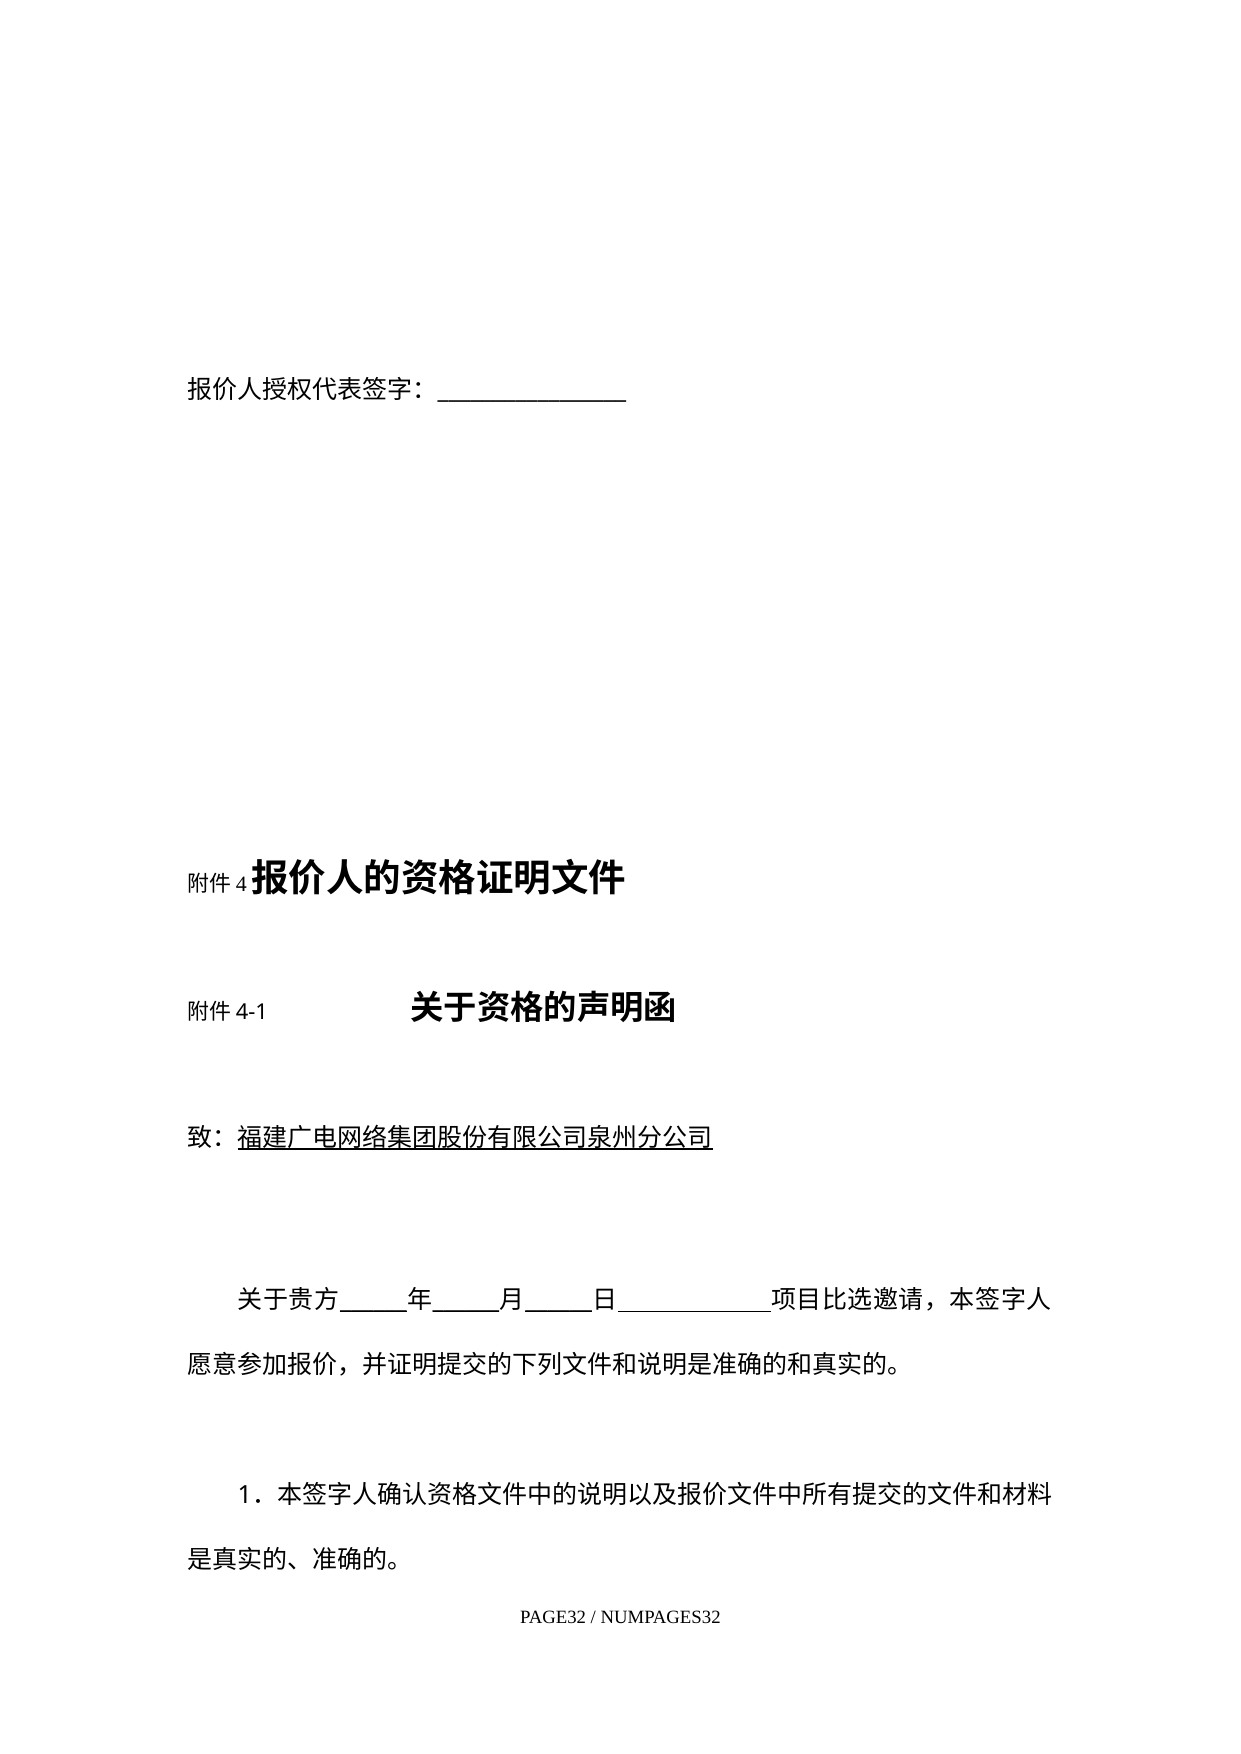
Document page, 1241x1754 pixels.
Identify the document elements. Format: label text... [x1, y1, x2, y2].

text 附件4报价人的资格证明文件 [187, 843, 1053, 908]
text 附件4-1 关于资格的声明函 [187, 973, 1053, 1038]
text 致：福建广电网络集团股份有限公司泉州分公司 [187, 1103, 1053, 1168]
text 报价人授权代表签字：_________________ [187, 355, 1053, 420]
text 关于贵方______年______月______日 项目比选邀请，本签字人愿意参加报价，并证明提交的下列文件和说明是准确的和真实的。 [187, 1265, 1053, 1395]
text 1．本签字人确认资格文件中的说明以及报价文件中所有提交的文件和材料是真实的、准确的。 [187, 1460, 1053, 1590]
